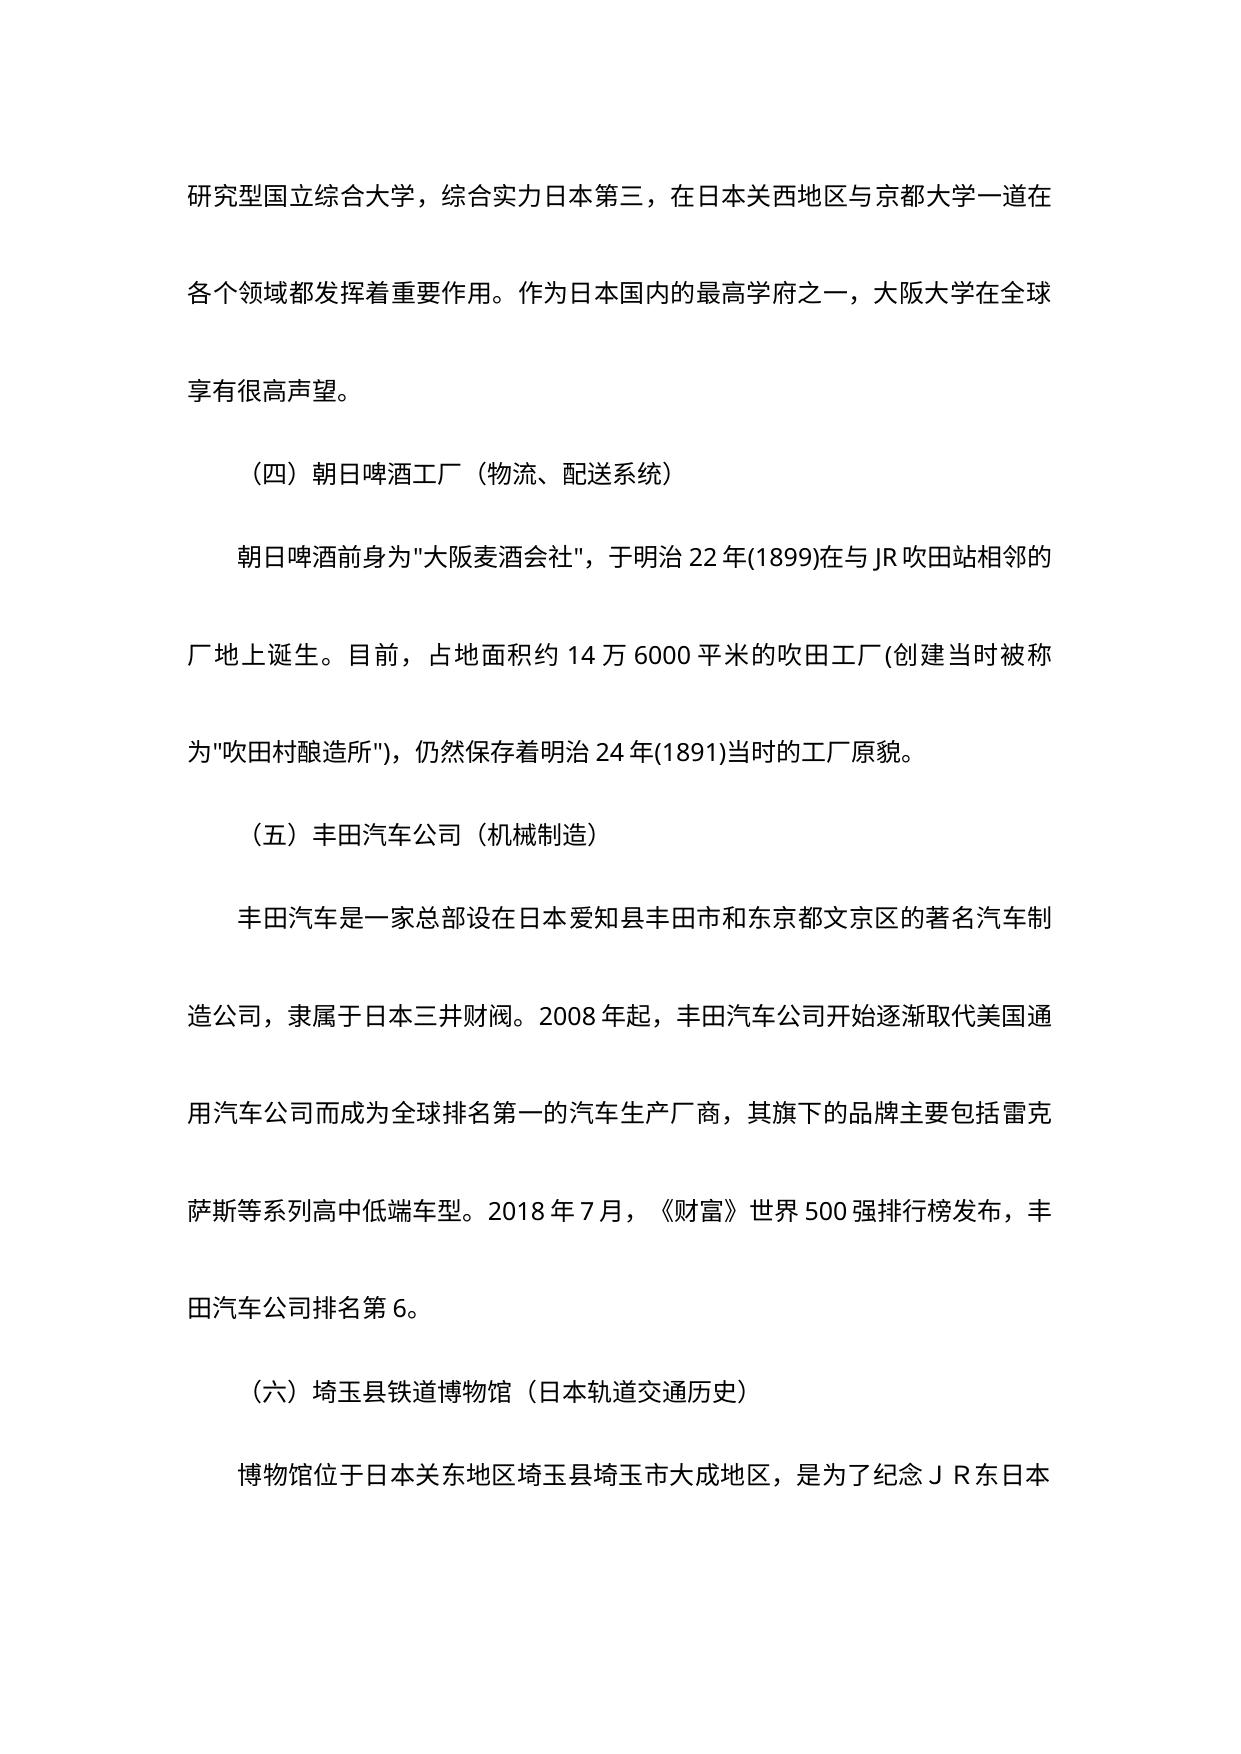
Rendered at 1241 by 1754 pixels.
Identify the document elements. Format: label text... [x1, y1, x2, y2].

text （四）朝日啤酒工厂（物流、配送系统） [187, 440, 1053, 505]
text 丰田汽车是一家总部设在日本爱知县丰田市和东京都文京区的著名汽车制造公司，隶属于日本三井财阀。2008年起，丰田汽车公司开始逐渐取代美国通用汽车公司而成为全球排名第一的汽车生产厂商，其旗下的品牌主要包括雷克萨斯等系列高中低端车型。2018年7月，《财富》世界500强排行榜发布，丰田汽车公司排名第6。 [187, 884, 1053, 1339]
text 朝日啤酒前身为"大阪麦酒会社"，于明治22年(1899)在与JR吹田站相邻的厂地上诞生。目前，占地面积约14万6000平米的吹田工厂(创建当时被称为"吹田村酿造所")，仍然保存着明治24年(1891)当时的工厂原貌。 [187, 523, 1053, 783]
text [187, 1441, 1053, 1506]
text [187, 162, 1053, 422]
text （六）埼玉县铁道博物馆（日本轨道交通历史） [187, 1358, 1053, 1423]
text （五）丰田汽车公司（机械制造） [187, 801, 1053, 866]
